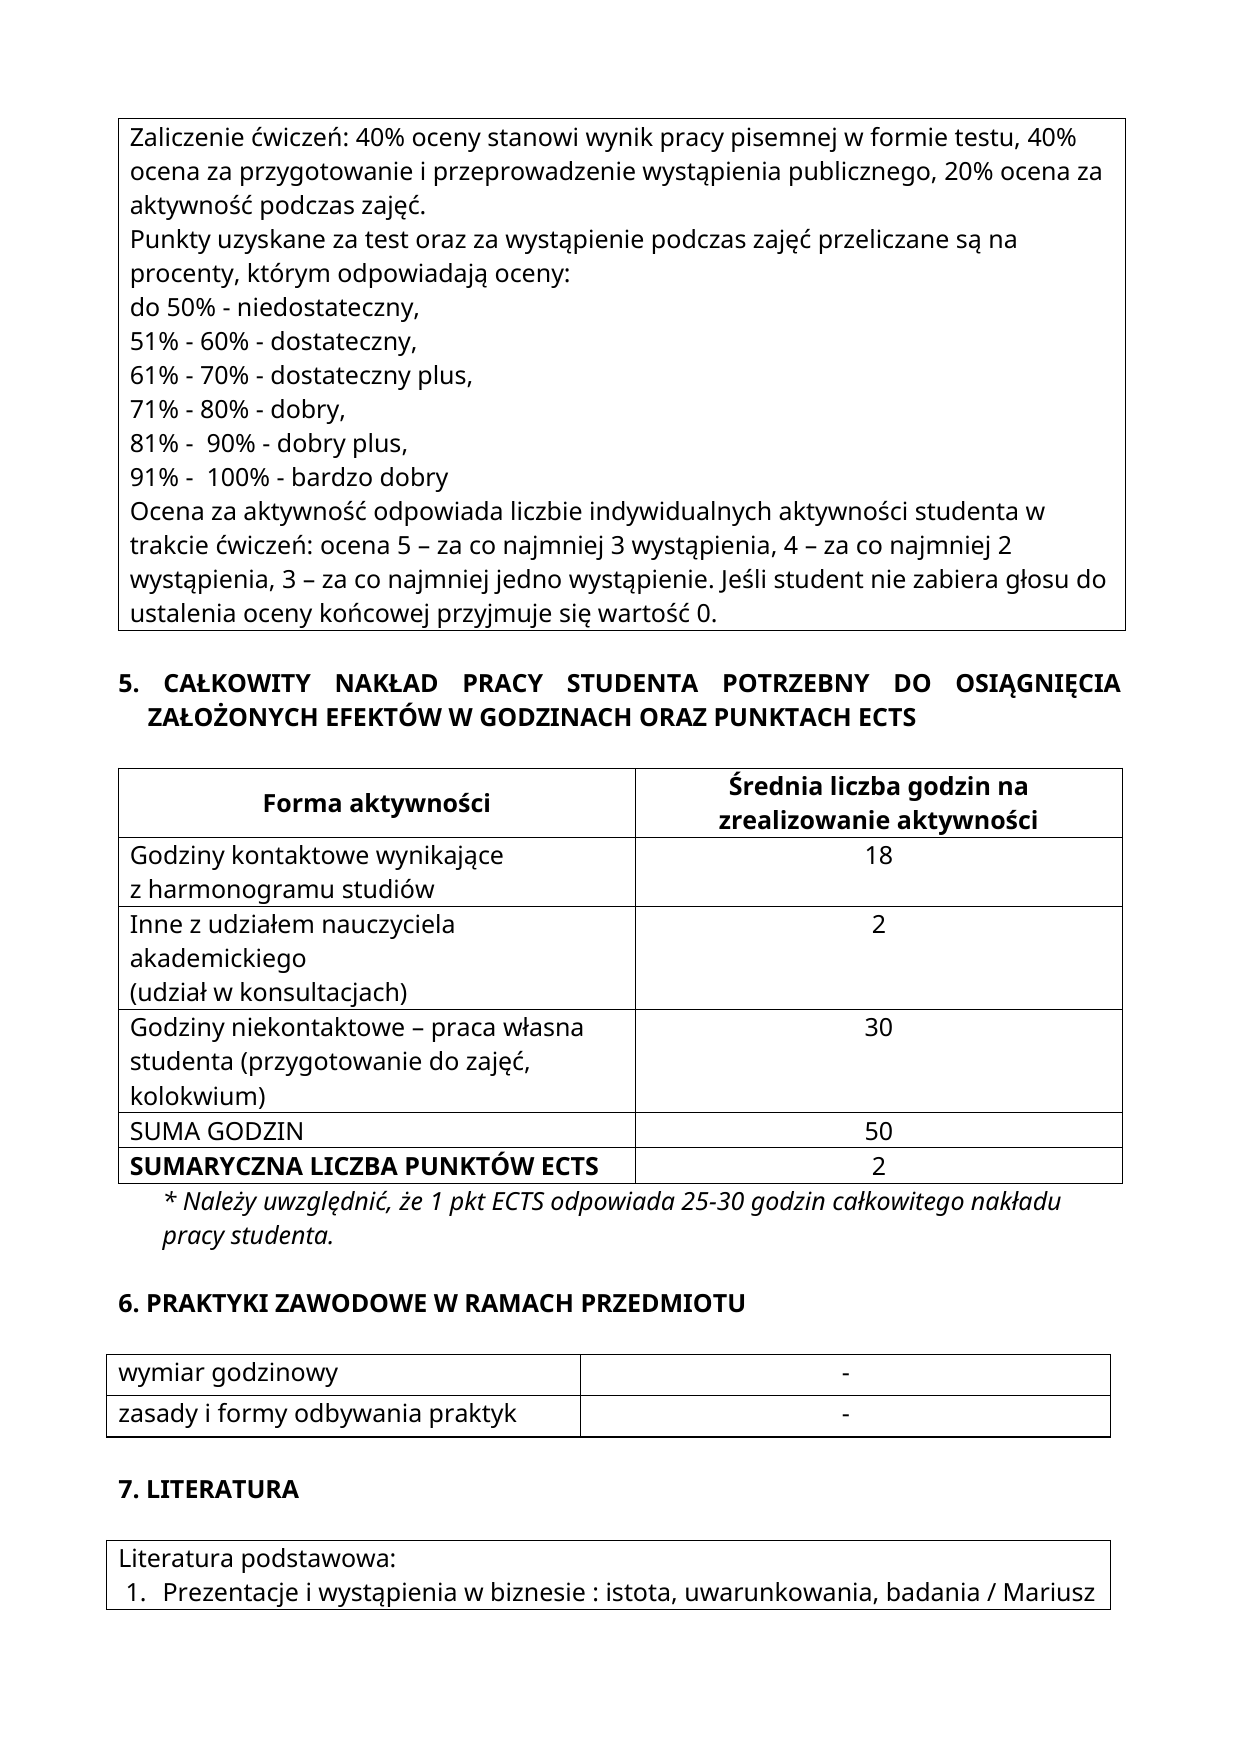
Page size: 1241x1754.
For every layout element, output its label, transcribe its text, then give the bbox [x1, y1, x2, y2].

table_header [107, 1541, 1110, 1609]
text * Należy uwzględnić, że 1 pkt ECTS odpowiada 25-30 godzin całkowitego nakładu pracy studenta. [162, 1184, 1122, 1252]
text 5. CAŁKOWITY NAKŁAD PRACY STUDENTA POTRZEBNY DO OSIĄGNIĘCIA ZAŁOŻONYCH EFEKTÓW W GODZINACH ORAZ PUNKTACH ECTS [118, 665, 1122, 733]
table_cell Godziny niekontaktowe – praca własna studenta (przygotowanie do zajęć, kolokwium) [119, 1010, 635, 1112]
table_cell 2 [636, 907, 1122, 1009]
table_header - [581, 1355, 1110, 1395]
table_cell Godziny kontaktowe wynikające z harmonogramu studiów [119, 838, 635, 906]
text 7. LITERATURA [118, 1472, 1122, 1506]
table_header Forma aktywności [119, 769, 635, 837]
table_header Zaliczenie ćwiczeń: 40% oceny stanowi wynik pracy pisemnej w formie testu, 40% ocena za przygotowanie i przeprowadzenie wystąpienia publicznego, 20% ocena za aktywność podczas zajęć. Punkty uzyskane za test oraz za wystąpienie podczas zajęć przeliczane są na procenty, którym odpowiadają oceny: do 50% - niedostateczny, 51% - 60% - dostateczny, 61% - 70% - dostateczny plus, 71% - 80% - dobry, 81% - 90% - dobry plus, 91% - 100% - bardzo dobry Ocena za aktywność odpowiada liczbie indywidualnych aktywności studenta w trakcie ćwiczeń: ocena 5 – za co najmniej 3 wystąpienia, 4 – za co najmniej 2 wystąpienia, 3 – za co najmniej jedno wystąpienie. Jeśli student nie zabiera głosu do ustalenia oceny końcowej przyjmuje się wartość 0. [119, 119, 1125, 630]
table_cell SUMA GODZIN [119, 1113, 635, 1147]
table_cell 18 [636, 838, 1122, 906]
table_cell Inne z udziałem nauczyciela akademickiego (udział w konsultacjach) [119, 907, 635, 1009]
table_cell - [581, 1396, 1110, 1436]
table_cell 2 [636, 1148, 1122, 1182]
text 6. PRAKTYKI ZAWODOWE W RAMACH PRZEDMIOTU [118, 1286, 1122, 1320]
table_header Średnia liczba godzin na zrealizowanie aktywności [636, 769, 1122, 837]
table_cell SUMARYCZNA LICZBA PUNKTÓW ECTS [119, 1148, 635, 1182]
table_cell 30 [636, 1010, 1122, 1112]
table_cell 50 [636, 1113, 1122, 1147]
table_cell zasady i formy odbywania praktyk [107, 1396, 580, 1436]
table_header wymiar godzinowy [107, 1355, 580, 1395]
